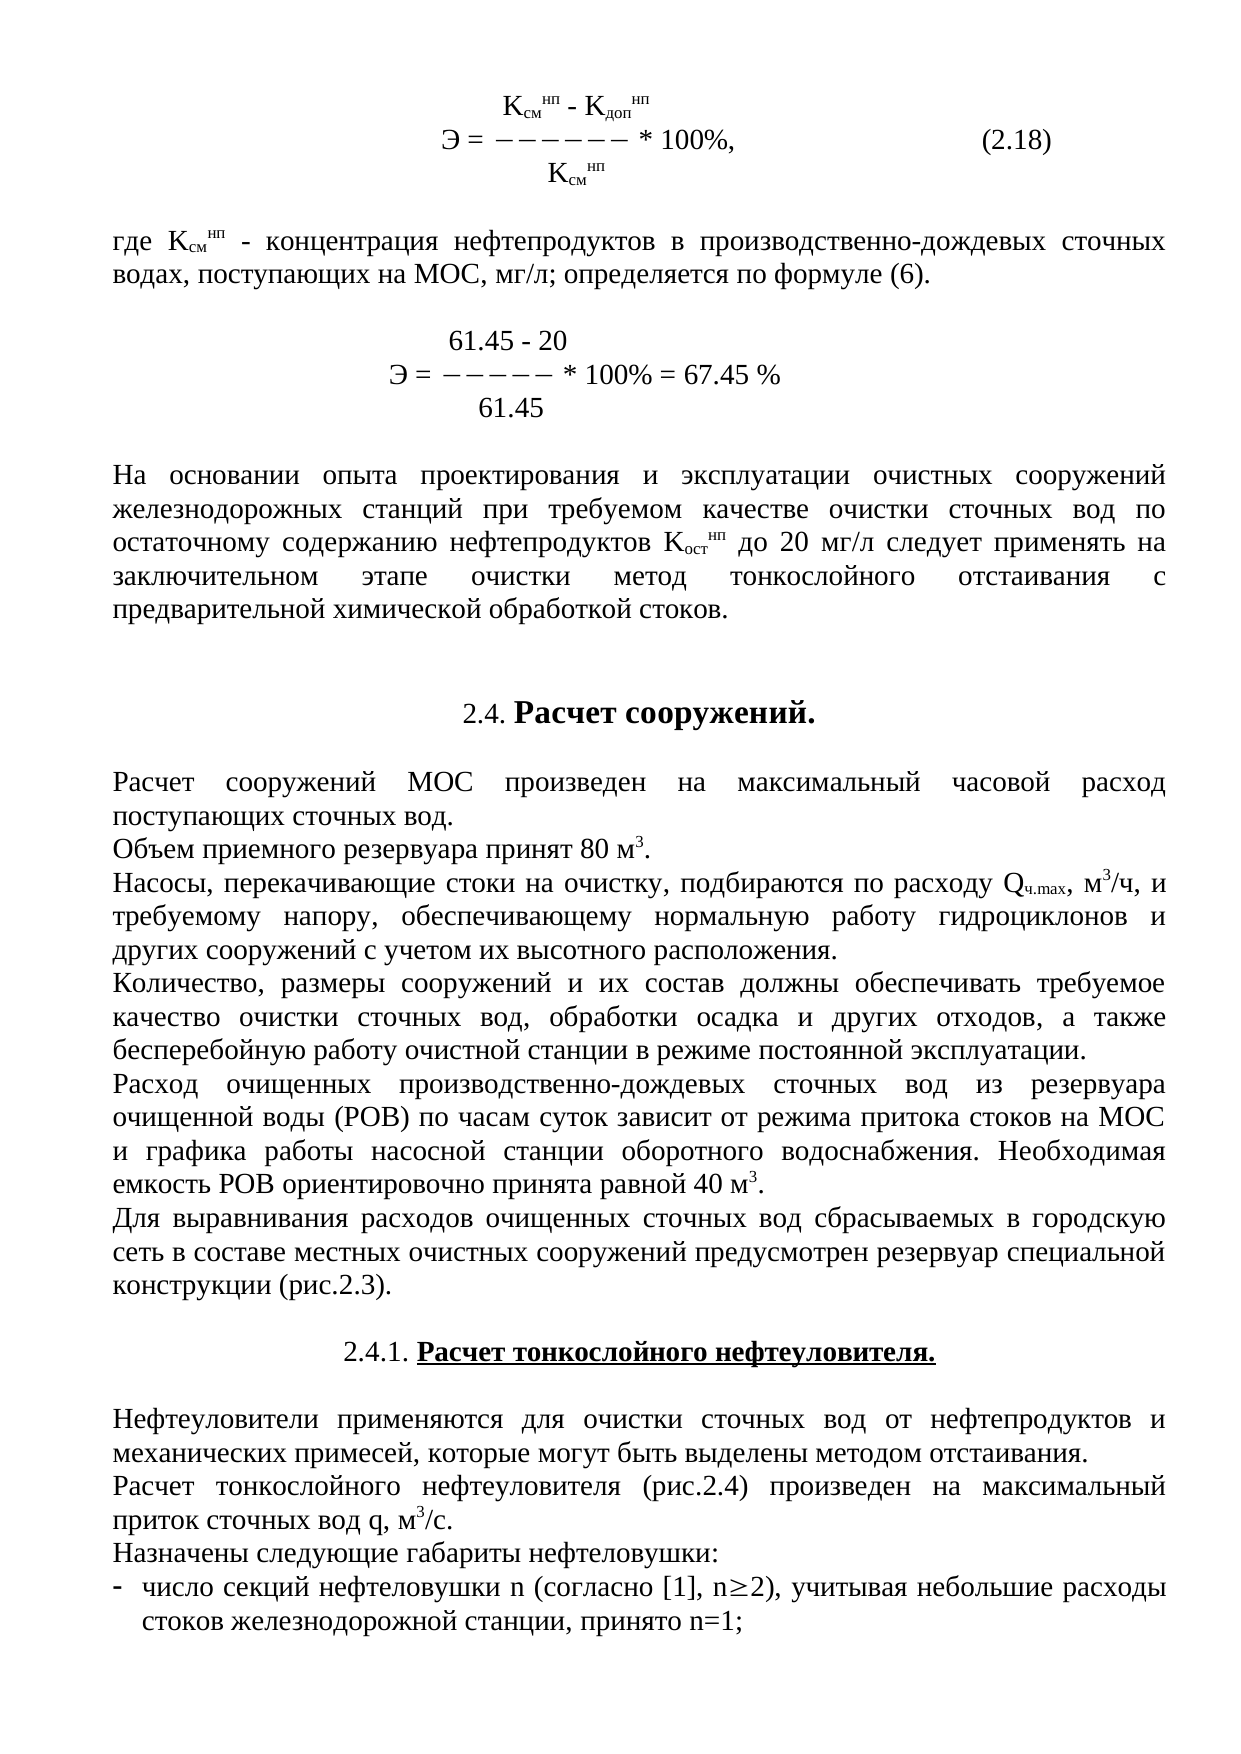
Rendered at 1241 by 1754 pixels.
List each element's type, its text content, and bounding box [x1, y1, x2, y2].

text Расчет сооружений МОС произведен на максимальный часовой расход поступающих сточных вод. [112, 764, 1166, 831]
text Расход очищенных производственно-дождевых сточных вод из резервуара очищенной воды (РОВ) по часам суток зависит от режима притока стоков на МОС и графика работы насосной станции оборотного водоснабжения. Необходимая емкость РОВ ориентировочно принята равной 40 м3. [112, 1066, 1166, 1200]
text Объем приемного резервуара принят 80 м3. [112, 831, 1166, 865]
list число секций нефтеловушки n (согласно [1], n2), учитывая небольшие расходы стоков железнодорожной станции, принято n=1; [112, 1569, 1166, 1636]
text Насосы, перекачивающие стоки на очистку, подбираются по расходу Qч.max, м3/ч, и требуемому напору, обеспечивающему нормальную работу гидроциклонов и других сооружений с учетом их высотного расположения. [112, 865, 1166, 966]
text Для выравнивания расходов очищенных сточных вод сбрасываемых в городскую сеть в составе местных очистных сооружений предусмотрен резервуар специальной конструкции (рис.2.3). [112, 1200, 1166, 1301]
text 61.45 - 20 [112, 323, 1166, 357]
text Назначены следующие габариты нефтеловушки: [112, 1536, 1166, 1569]
text На основании опыта проектирования и эксплуатации очистных сооружений железнодорожных станций при требуемом качестве очистки сточных вод по остаточному содержанию нефтепродуктов Kостнп до 20 мг/л следует применять на заключительном этапе очистки метод тонкослойного отстаивания с предварительной химической обработкой стоков. [112, 458, 1166, 625]
text Расчет тонкослойного нефтеуловителя (рис.2.4) произведен на максимальный приток сточных вод q, м3/с. [112, 1469, 1166, 1536]
text Э = * 100%, (2.18) [112, 122, 1166, 156]
text где Kсмнп - концентрация нефтепродуктов в производственно-дождевых сточных водах, поступающих на МОС, мг/л; определяется по формуле (6). [112, 223, 1166, 290]
text Количество, размеры сооружений и их состав должны обеспечивать требуемое качество очистки сточных вод, обработки осадка и других отходов, а также бесперебойную работу очистной станции в режиме постоянной эксплуатации. [112, 966, 1166, 1066]
text 2.4. Расчет сооружений. [112, 692, 1166, 731]
text Kсмнп [112, 156, 1166, 189]
text 61.45 [112, 391, 1166, 424]
text Нефтеуловители применяются для очистки сточных вод от нефтепродуктов и механических примесей, которые могут быть выделены методом отстаивания. [112, 1402, 1166, 1469]
text Э = * 100% = 67.45 % [112, 357, 1166, 391]
text Kсмнп - Kдопнп [112, 89, 1166, 122]
text 2.4.1. Расчет тонкослойного нефтеуловителя. [112, 1334, 1166, 1368]
